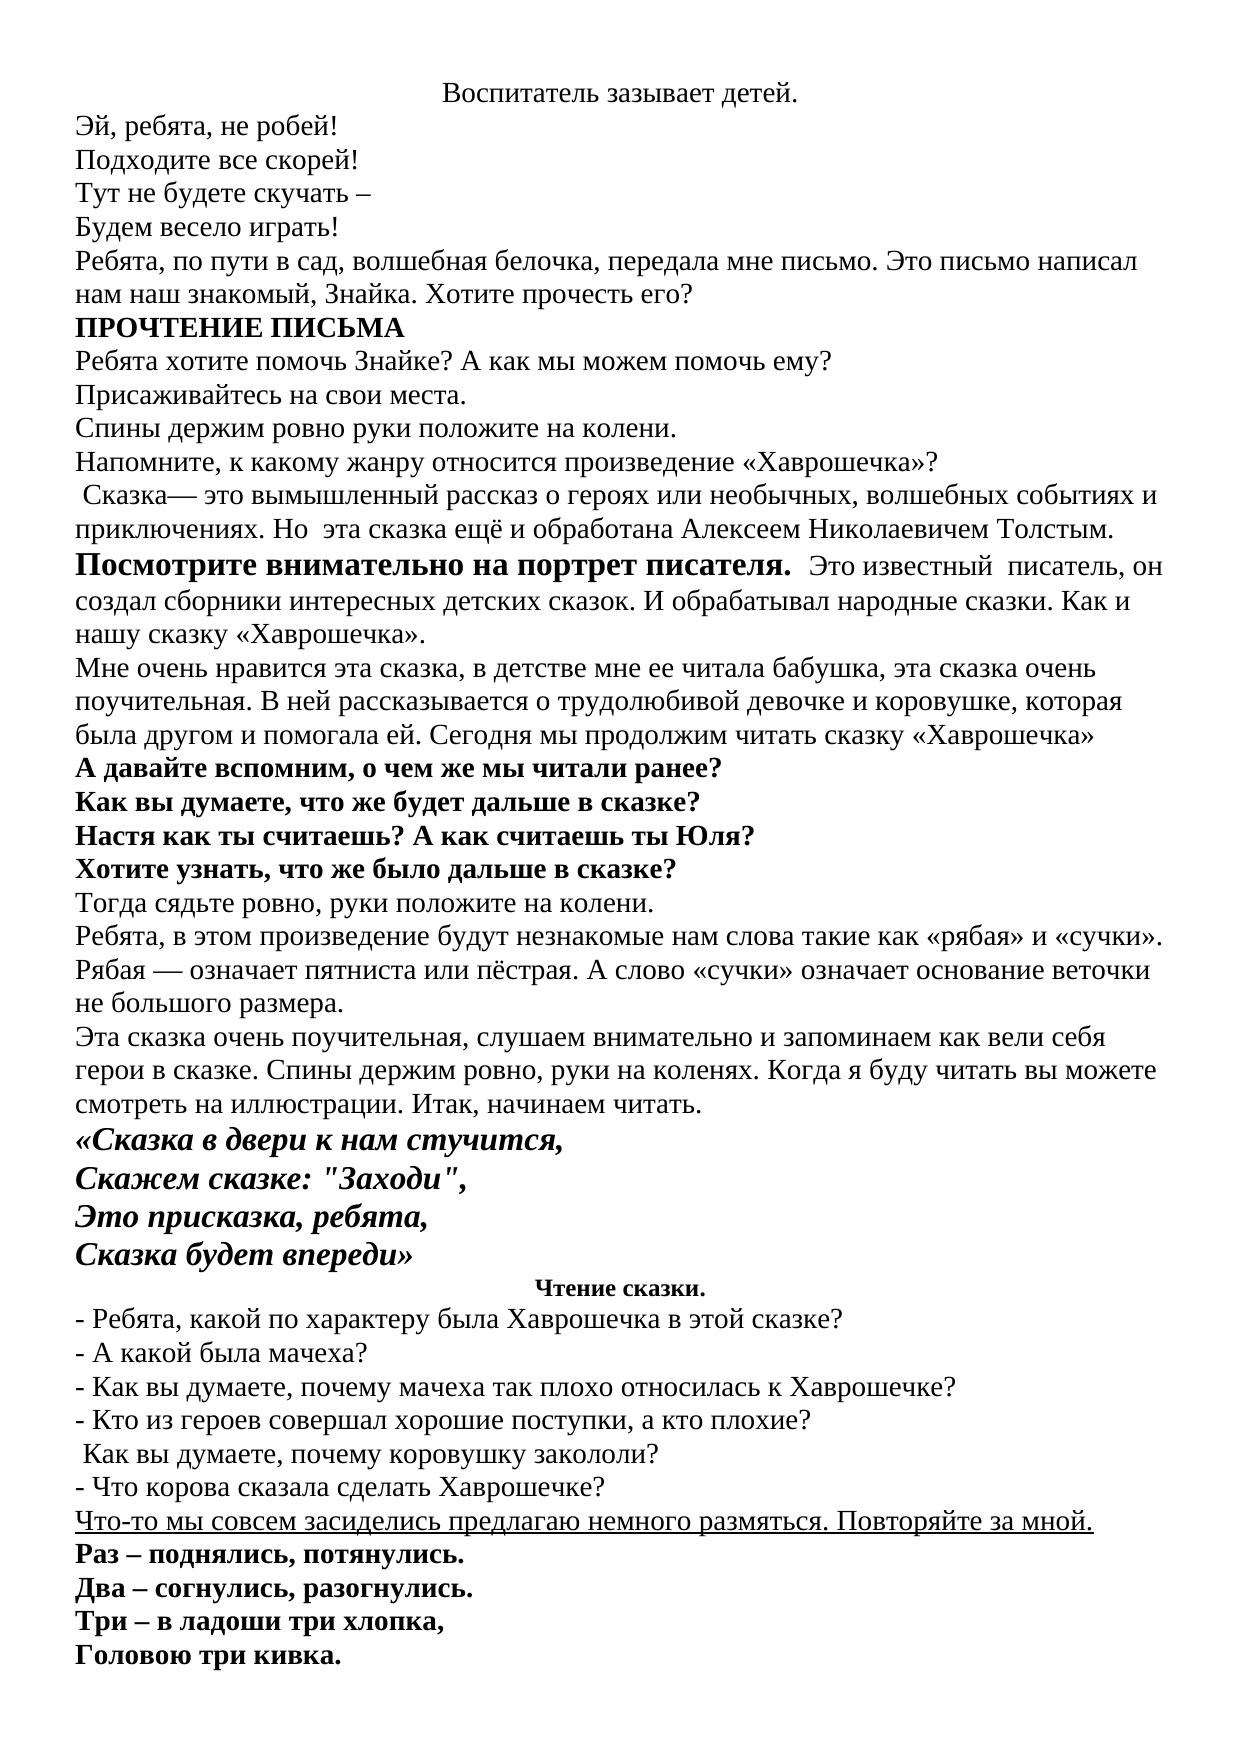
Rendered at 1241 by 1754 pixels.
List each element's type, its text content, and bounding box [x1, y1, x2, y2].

text Ребята, по пути в сад, волшебная белочка, передала мне письмо. Это письмо написал нам наш знакомый, Знайка. Хотите прочесть его? [75, 243, 1165, 310]
text Воспитатель зазывает детей. [75, 75, 1165, 108]
text Эта сказка очень поучительная, слушаем внимательно и запоминаем как вели себя герои в сказке. Спины держим ровно, руки на коленях. Когда я буду читать вы можете смотреть на иллюстрации. Итак, начинаем читать. [75, 1019, 1165, 1119]
text - А какой была мачеха? [75, 1335, 1165, 1369]
text Чтение сказки. [75, 1273, 1165, 1302]
text Как вы думаете, почему коровушку закололи? [75, 1436, 1165, 1469]
text Как вы думаете, что же будет дальше в сказке? [75, 784, 1165, 818]
text Настя как ты считаешь? А как считаешь ты Юля? [75, 818, 1165, 851]
text Эй, ребята, не робей! [75, 108, 1165, 142]
text - Ребята, какой по характеру была Хаврошечка в этой сказке? [75, 1302, 1165, 1335]
text Присаживайтесь на свои места. [75, 377, 1165, 410]
text Напомните, к какому жанру относится произведение «Хаврошечка»? [75, 444, 1165, 477]
text Подходите все скорей! [75, 142, 1165, 176]
text Хотите узнать, что же было дальше в сказке? [75, 851, 1165, 885]
text Ребята, в этом произведение будут незнакомые нам слова такие как «рябая» и «сучки». Рябая — означает пятниста или пёстрая. А слово «сучки» означает основание веточки не большого размера. [75, 918, 1165, 1019]
text - Как вы думаете, почему мачеха так плохо относилась к Хаврошечке? [75, 1369, 1165, 1402]
text Это присказка, ребята, [75, 1196, 1165, 1234]
text ПРОЧТЕНИЕ ПИСЬМА [75, 310, 1165, 343]
text Что-то мы совсем засиделись предлагаю немного размяться. Повторяйте за мной. [75, 1503, 1165, 1536]
text - Кто из героев совершал хорошие поступки, а кто плохие? [75, 1402, 1165, 1436]
text А давайте вспомним, о чем же мы читали ранее? [75, 751, 1165, 784]
text - Что корова сказала сделать Хаврошечке? [75, 1469, 1165, 1503]
text Два – согнулись, разогнулись. [75, 1570, 1165, 1603]
text Будем весело играть! [75, 209, 1165, 243]
text Тут не будете скучать – [75, 176, 1165, 209]
text Сказка будет впереди» [75, 1234, 1165, 1273]
text Раз – поднялись, потянулись. [75, 1536, 1165, 1570]
text Посмотрите внимательно на портрет писателя. Это известный писатель, он создал сборники интересных детских сказок. И обрабатывал народные сказки. Как и нашу сказку «Хаврошечка». [75, 544, 1165, 650]
text Сказка— это вымышленный рассказ о героях или необычных, волшебных событиях и приключениях. Но эта сказка ещё и обработана Алексеем Николаевичем Толстым. [75, 477, 1165, 544]
text Скажем сказке: "Заходи", [75, 1158, 1165, 1196]
text Ребята хотите помочь Знайке? А как мы можем помочь ему? [75, 343, 1165, 377]
text Спины держим ровно руки положите на колени. [75, 410, 1165, 444]
text «Сказка в двери к нам стучится, [75, 1119, 1165, 1158]
text Тогда сядьте ровно, руки положите на колени. [75, 885, 1165, 918]
text Мне очень нравится эта сказка, в детстве мне ее читала бабушка, эта сказка очень поучительная. В ней рассказывается о трудолюбивой девочке и коровушке, которая была другом и помогала ей. Сегодня мы продолжим читать сказку «Хаврошечка» [75, 650, 1165, 751]
text Три – в ладоши три хлопка, [75, 1603, 1165, 1637]
text Головою три кивка. [75, 1637, 1165, 1671]
